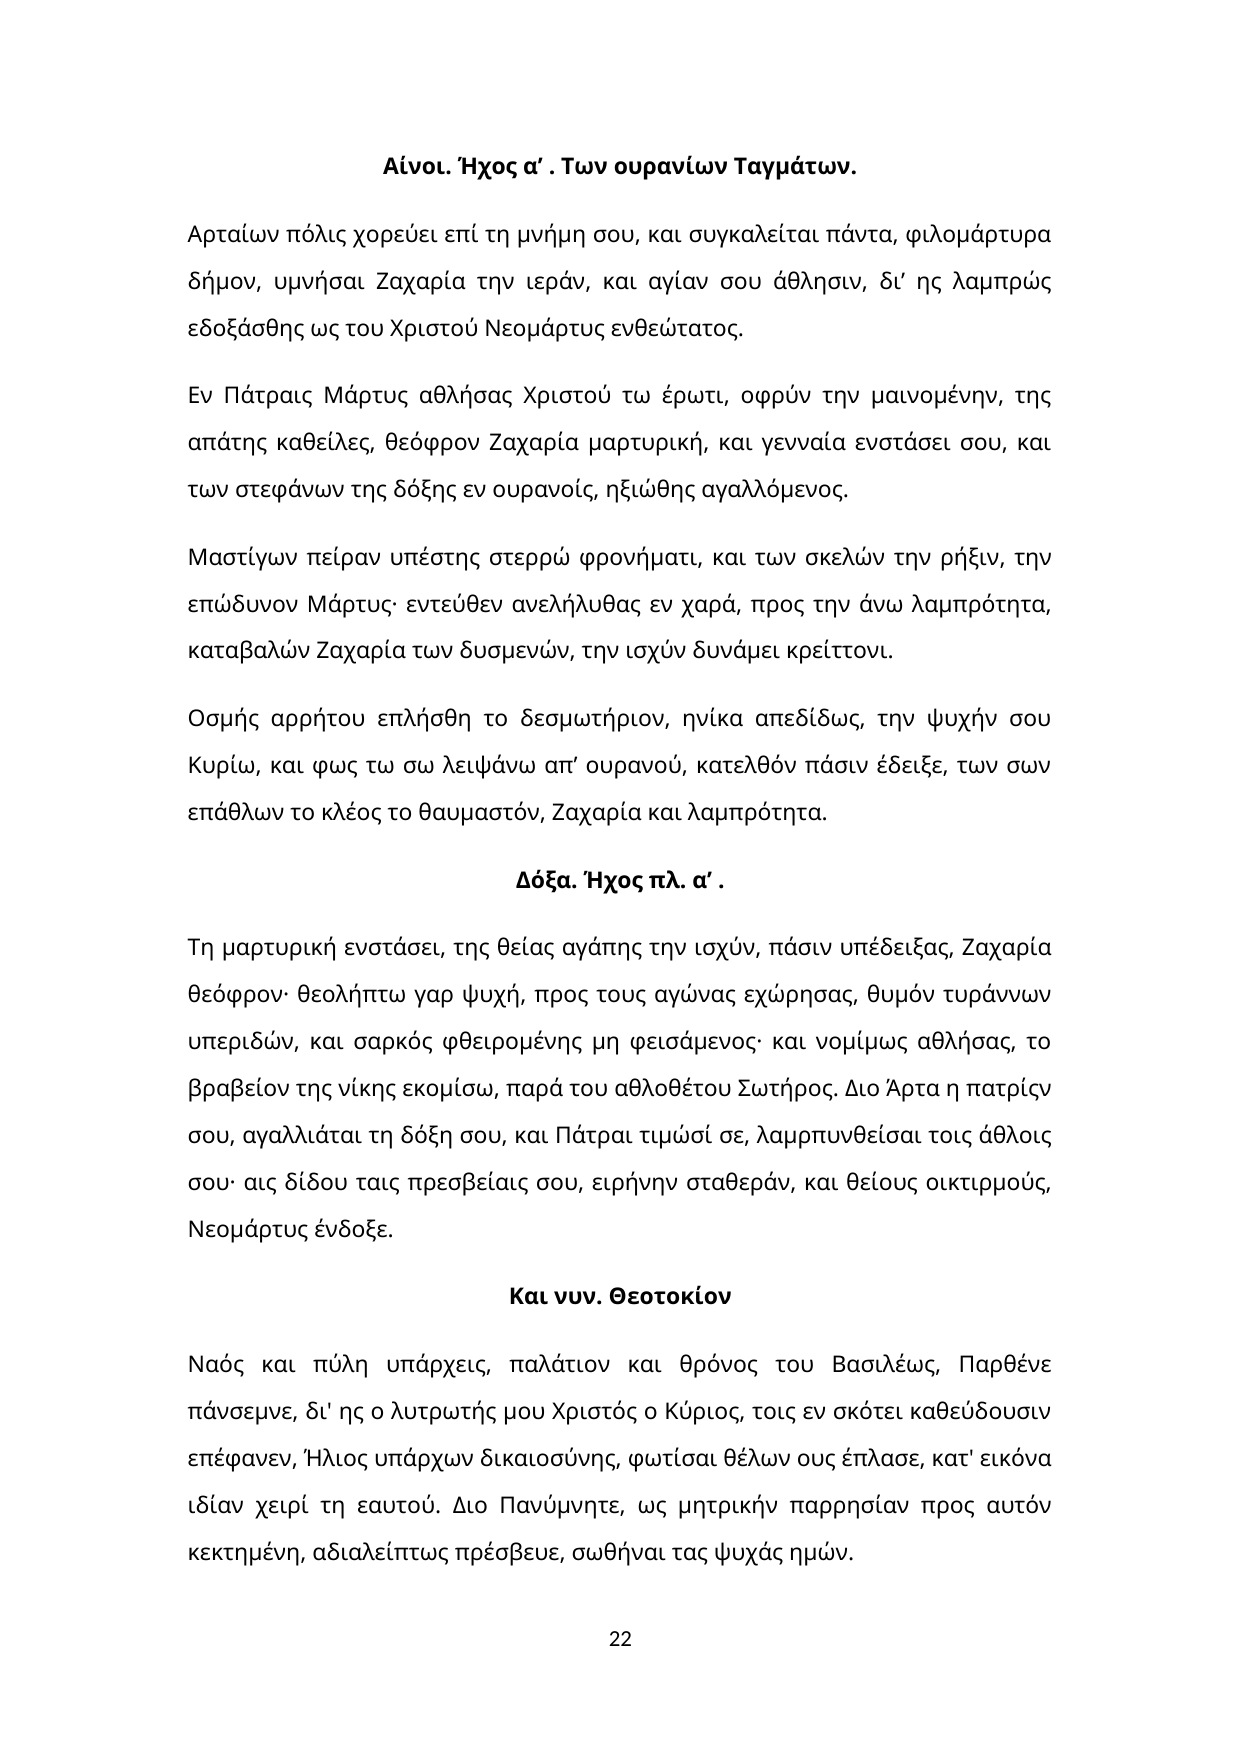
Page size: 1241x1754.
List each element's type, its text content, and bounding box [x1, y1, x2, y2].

text Ναός και πύλη υπάρχεις, παλάτιον και θρόνος του Βασιλέως, Παρθένε πάνσεμνε, δι' ης ο λυτρωτής μου Χριστός ο Κύριος, τοις εν σκότει καθεύδουσιν επέφανεν, Ήλιος υπάρχων δικαιοσύνης, φωτίσαι θέλων ους έπλασε, κατ' εικόνα ιδίαν χειρί τη εαυτού. Διο Πανύμνητε, ως μητρικήν παρρησίαν προς αυτόν κεκτημένη, αδιαλείπτως πρέσβευε, σωθήναι τας ψυχάς ημών. [187, 1348, 1053, 1567]
text Και νυν. Θεοτοκίον [187, 1280, 1053, 1311]
text Αίνοι. Ήχος α’ . Των ουρανίων Ταγμάτων. [187, 150, 1053, 181]
text Αρταίων πόλις χορεύει επί τη μνήμη σου, και συγκαλείται πάντα, φιλομάρτυρα δήμον, υμνήσαι Ζαχαρία την ιεράν, και αγίαν σου άθλησιν, δι’ ης λαμπρώς εδοξάσθης ως του Χριστού Νεομάρτυς ενθεώτατος. [187, 218, 1053, 343]
text Εν Πάτραις Μάρτυς αθλήσας Χριστού τω έρωτι, οφρύν την μαινομένην, της απάτης καθείλες, θεόφρον Ζαχαρία μαρτυρική, και γενναία ενστάσει σου, και των στεφάνων της δόξης εν ουρανοίς, ηξιώθης αγαλλόμενος. [187, 379, 1053, 504]
text Μαστίγων πείραν υπέστης στερρώ φρονήματι, και των σκελών την ρήξιν, την επώδυνον Μάρτυς· εντεύθεν ανελήλυθας εν χαρά, προς την άνω λαμπρότητα, καταβαλών Ζαχαρία των δυσμενών, την ισχύν δυνάμει κρείττονι. [187, 541, 1053, 666]
text Οσμής αρρήτου επλήσθη το δεσμωτήριον, ηνίκα απεδίδως, την ψυχήν σου Κυρίω, και φως τω σω λειψάνω απ’ ουρανού, κατελθόν πάσιν έδειξε, των σων επάθλων το κλέος το θαυμαστόν, Ζαχαρία και λαμπρότητα. [187, 702, 1053, 827]
text Τη μαρτυρική ενστάσει, της θείας αγάπης την ισχύν, πάσιν υπέδειξας, Ζαχαρία θεόφρον· θεολήπτω γαρ ψυχή, προς τους αγώνας εχώρησας, θυμόν τυράννων υπεριδών, και σαρκός φθειρομένης μη φεισάμενος· και νομίμως αθλήσας, το βραβείον της νίκης εκομίσω, παρά του αθλοθέτου Σωτήρος. Διο Άρτα η πατρίςν σου, αγαλλιάται τη δόξη σου, και Πάτραι τιμώσί σε, λαμρπυνθείσαι τοις άθλοις σου· αις δίδου ταις πρεσβείαις σου, ειρήνην σταθεράν, και θείους οικτιρμούς, Νεομάρτυς ένδοξε. [187, 931, 1053, 1244]
text Δόξα. Ήχος πλ. α’ . [187, 863, 1053, 895]
